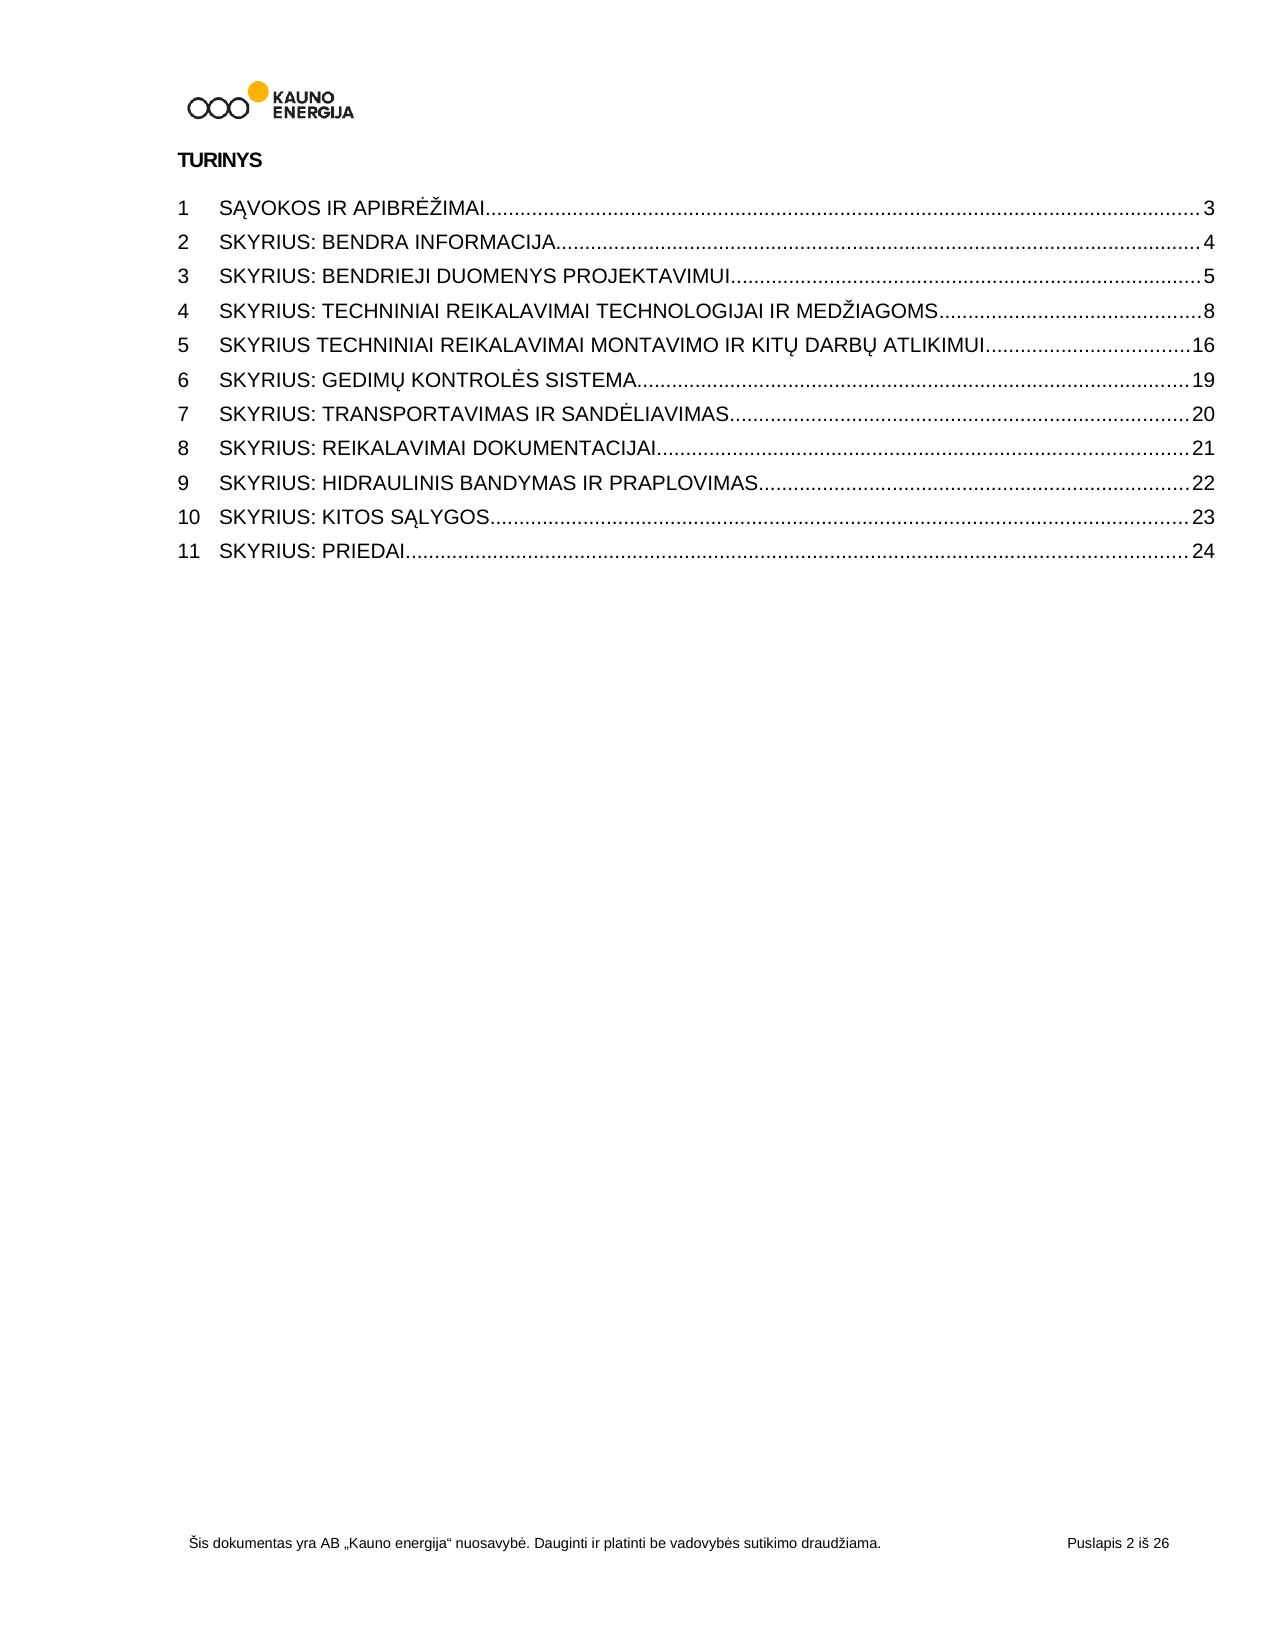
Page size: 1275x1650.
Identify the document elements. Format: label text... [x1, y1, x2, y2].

text 1 SĄVOKOS IR APIBRĖŽIMAI 3 [177, 196, 1216, 219]
text 6 SKYRIUS: GEDIMŲ KONTROLĖS SISTEMA 19 [177, 367, 1216, 391]
text 8 SKYRIUS: REIKALAVIMAI DOKUMENTACIJAI 21 [177, 436, 1216, 460]
title TURINYS [177, 148, 1216, 172]
text 7 SKYRIUS: TRANSPORTAVIMAS IR SANDĖLIAVIMAS 20 [177, 402, 1216, 426]
text 3 SKYRIUS: BENDRIEJI DUOMENYS PROJEKTAVIMUI 5 [177, 264, 1216, 288]
text 9 SKYRIUS: HIDRAULINIS BANDYMAS IR PRAPLOVIMAS 22 [177, 471, 1216, 494]
text 4 SKYRIUS: TECHNINIAI REIKALAVIMAI TECHNOLOGIJAI IR MEDŽIAGOMS 8 [177, 299, 1216, 323]
picture [177, 75, 367, 129]
text 11 SKYRIUS: PRIEDAI 24 [177, 539, 1216, 563]
text 2 SKYRIUS: BENDRA INFORMACIJA 4 [177, 230, 1216, 254]
text 5 SKYRIUS TECHNINIAI REIKALAVIMAI MONTAVIMO IR KITŲ DARBŲ ATLIKIMUI 16 [177, 333, 1216, 357]
text 10 SKYRIUS: KITOS SĄLYGOS 23 [177, 505, 1216, 529]
